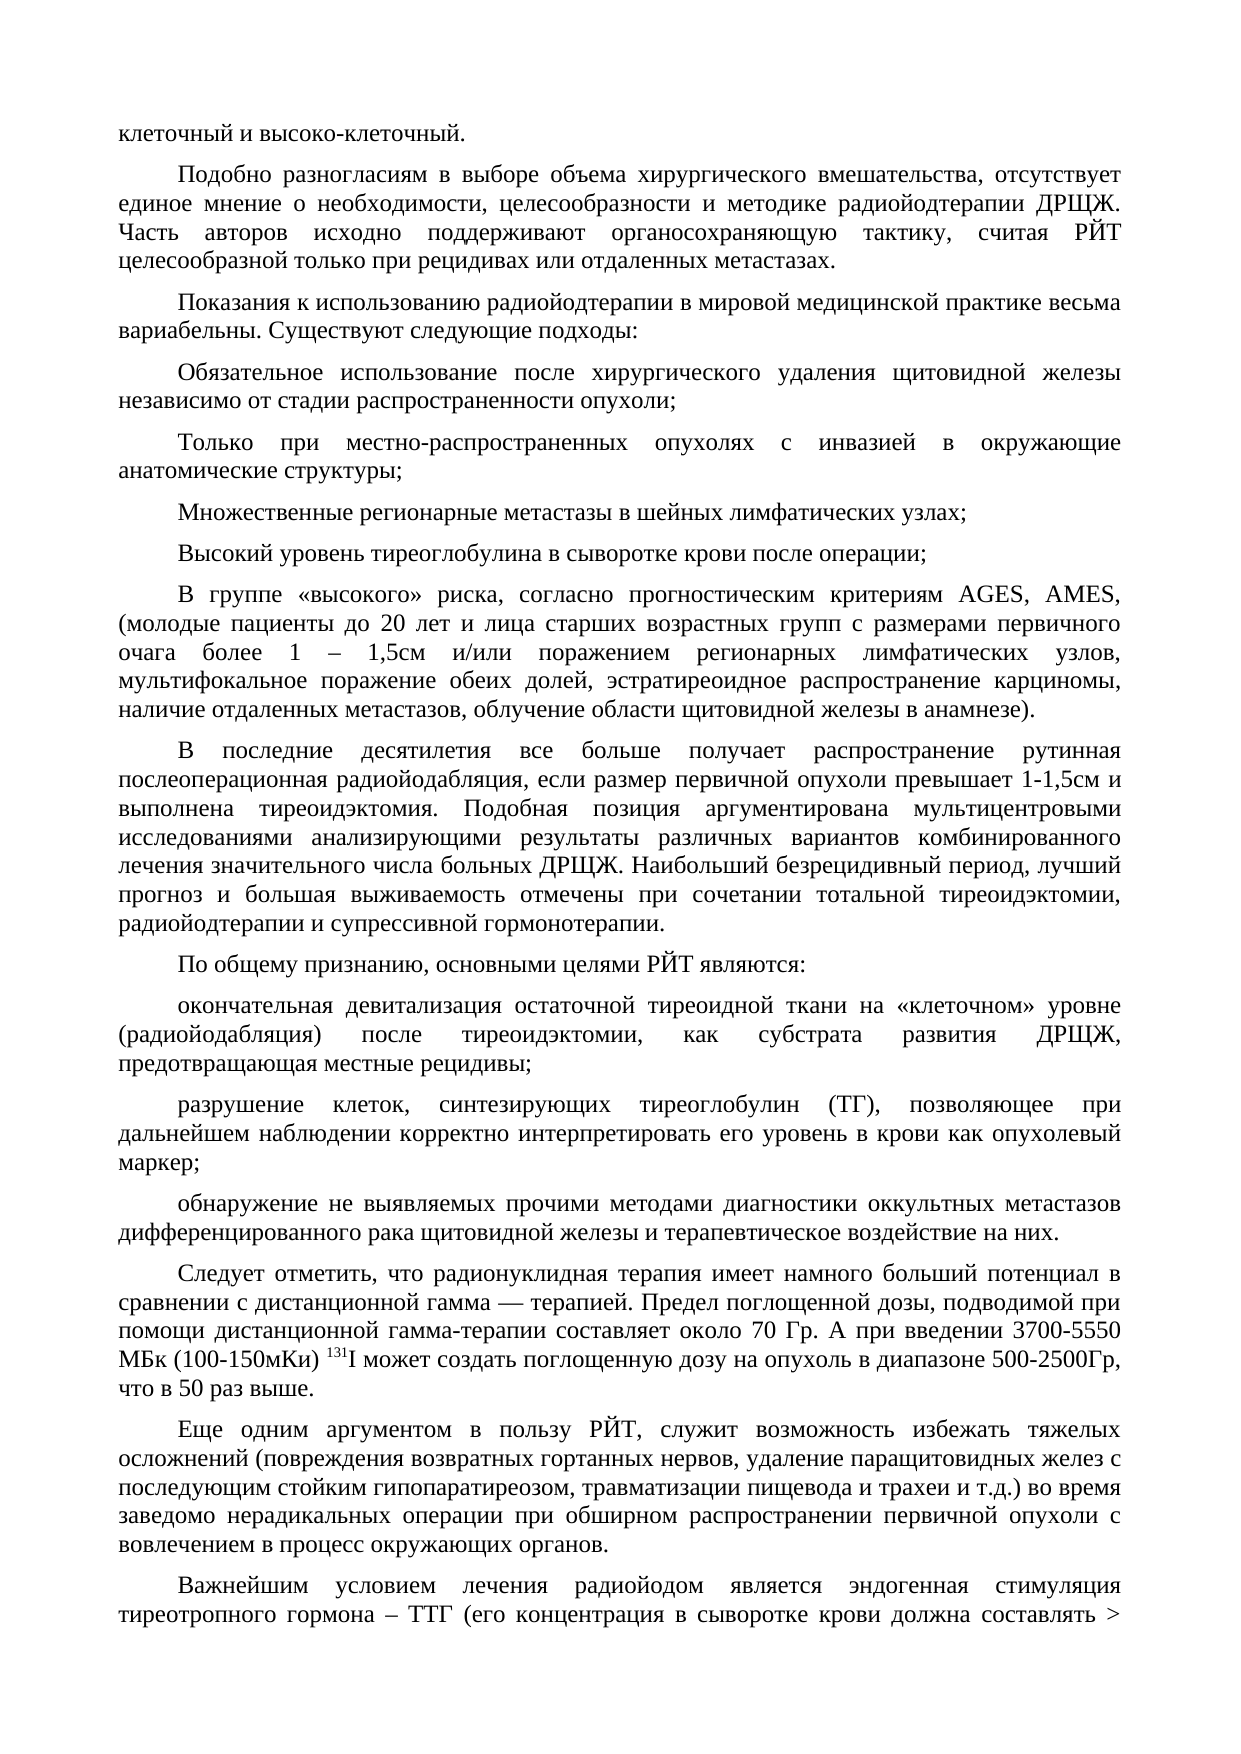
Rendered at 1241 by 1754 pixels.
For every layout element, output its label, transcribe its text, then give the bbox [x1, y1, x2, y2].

text Еще одним аргументом в пользу РЙТ, служит возможность избежать тяжелых осложнений (повреждения возвратных гортанных нервов, удаление паращитовидных желез с последующим стойким гипопаратиреозом, травматизации пищевода и трахеи и т.д.) во время заведомо нерадикальных операции при обширном распространении первичной опухоли с вовлечением в процесс окружающих органов. [118, 1414, 1122, 1558]
text Обязательное использование после хирургического удаления щитовидной железы независимо от стадии распространенности опухоли; [118, 357, 1122, 414]
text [118, 1571, 1122, 1628]
text В группе «высокого» риска, согласно прогностическим критериям AGES, AMES, (молодые пациенты до 20 лет и лица старших возрастных групп с размерами первичного очага более 1 – 1,5см и/или поражением регионарных лимфатических узлов, мультифокальное поражение обеих долей, эстратиреоидное распространение карциномы, наличие отдаленных метастазов, облучение области щитовидной железы в анамнезе). [118, 579, 1122, 723]
text По общему признанию, основными целями РЙТ являются: [118, 949, 1122, 978]
text Показания к использованию радиойодтерапии в мировой медицинской практике весьма вариабельны. Существуют следующие подходы: [118, 287, 1122, 344]
text обнаружение не выявляемых прочими методами диагностики оккультных метастазов дифференцированного рака щитовидной железы и терапевтическое воздействие на них. [118, 1188, 1122, 1246]
text В последние десятилетия все больше получает распространение рутинная послеоперационная радиойодабляция, если размер первичной опухоли превышает 1-1,5cм и выполнена тиреоидэктомия. Подобная позиция аргументирована мультицентровыми исследованиями анализирующими результаты различных вариантов комбинированного лечения значительного числа больных ДРЩЖ. Наибольший безрецидивный период, лучший прогноз и большая выживаемость отмечены при сочетании тотальной тиреоидэктомии, радиойодтерапии и супрессивной гормонотерапии. [118, 736, 1122, 937]
text Высокий уровень тиреоглобулина в сыворотке крови после операции; [118, 538, 1122, 567]
text Следует отметить, что радионуклидная терапия имеет намного больший потенциал в сравнении с дистанционной гамма — терапией. Предел поглощенной дозы, подводимой при помощи дистанционной гамма-терапии составляет около 70 Гр. А при введении 3700-5550 МБк (100-150мКи) 131I может создать поглощенную дозу на опухоль в диапазоне 500-2500Гр, что в 50 раз выше. [118, 1258, 1122, 1402]
text разрушение клеток, синтезирующих тиреоглобулин (ТГ), позволяющее при дальнейшем наблюдении корректно интерпретировать его уровень в крови как опухолевый маркер; [118, 1089, 1122, 1176]
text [118, 118, 1122, 147]
text окончательная девитализация остаточной тиреоидной ткани на «клеточном» уровне (радиойодабляция) после тиреоидэктомии, как субстрата развития ДРЩЖ, предотвращающая местные рецидивы; [118, 991, 1122, 1077]
text Подобно разногласиям в выборе объема хирургического вмешательства, отсутствует единое мнение о необходимости, целесообразности и методике радиойодтерапии ДРЩЖ. Часть авторов исходно поддерживают органосохраняющую тактику, считая РЙТ целесообразной только при рецидивах или отдаленных метастазах. [118, 159, 1122, 274]
text Только при местно-распространенных опухолях с инвазией в окружающие анатомические структуры; [118, 427, 1122, 484]
text Множественные регионарные метастазы в шейных лимфатических узлах; [118, 497, 1122, 526]
